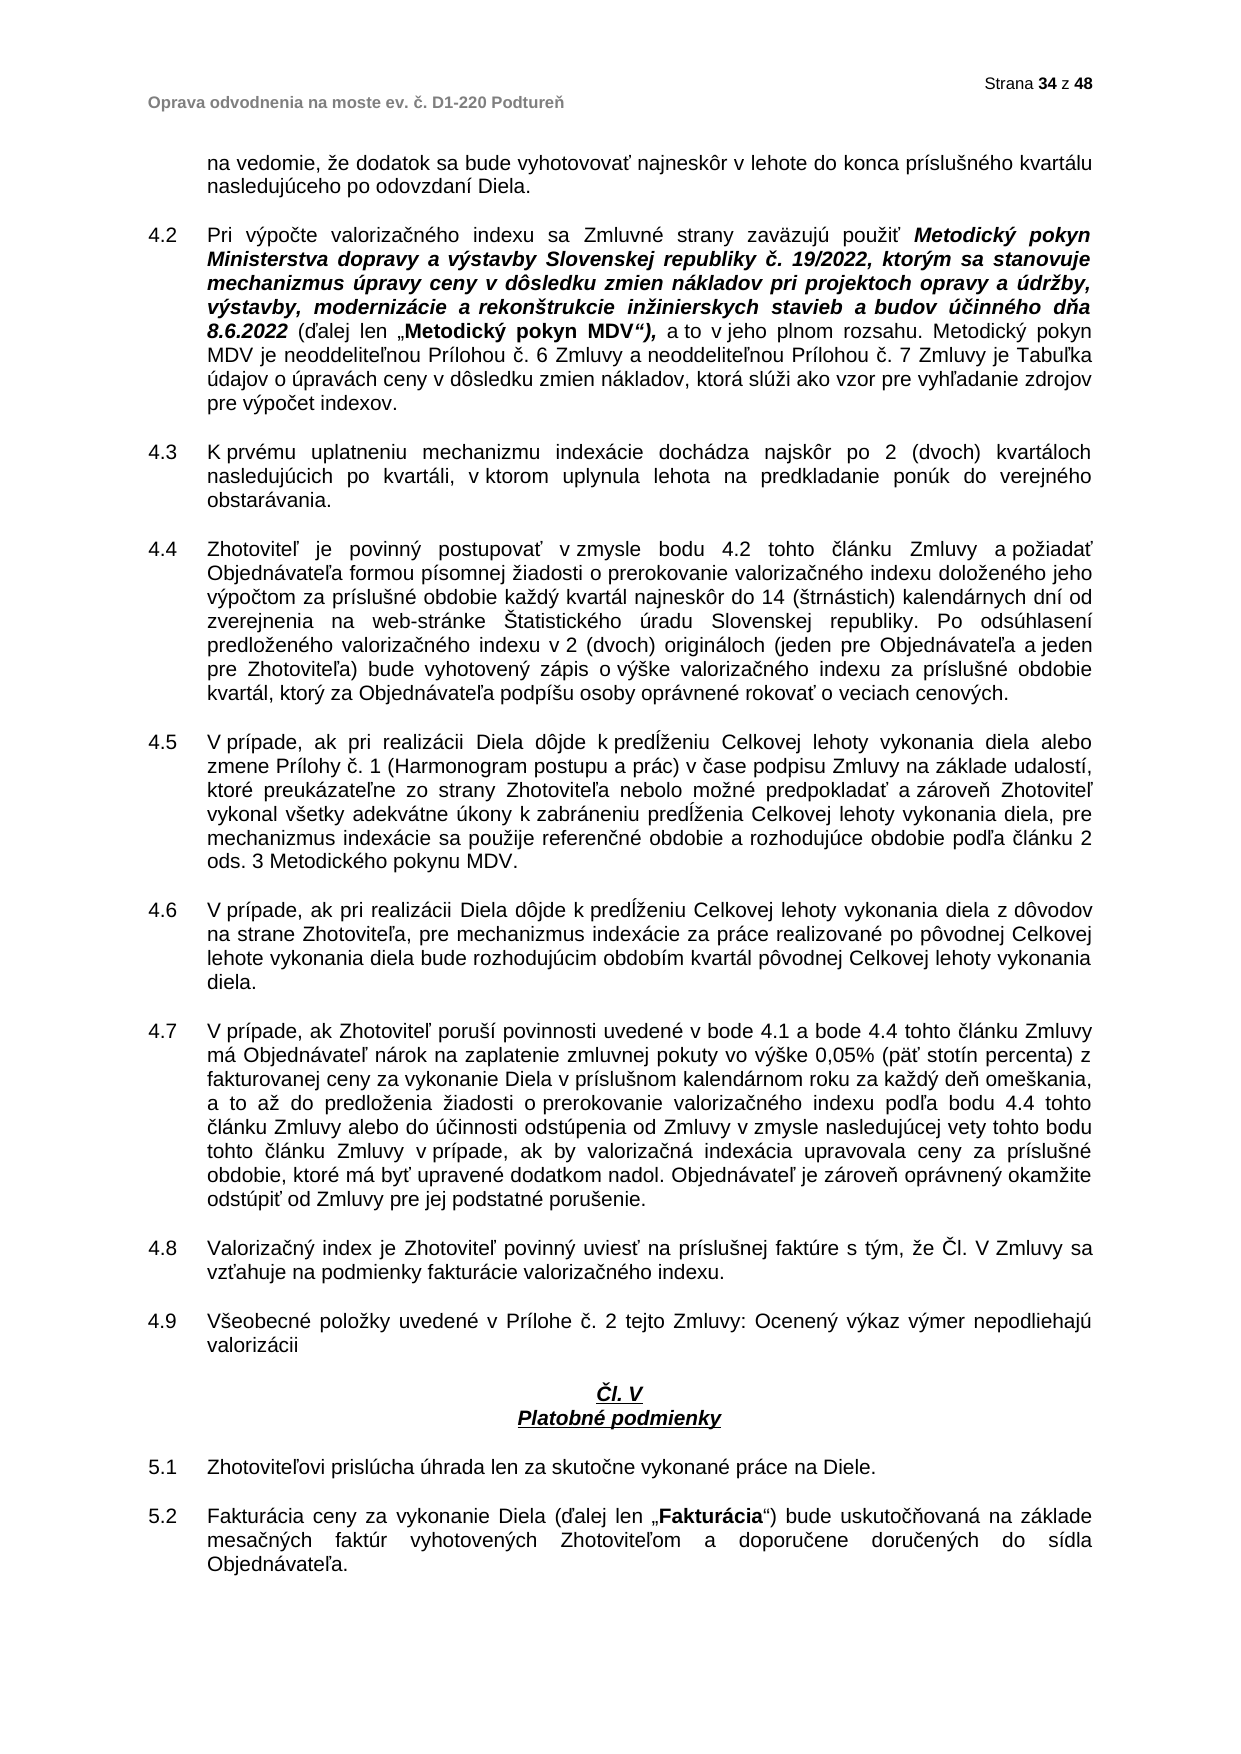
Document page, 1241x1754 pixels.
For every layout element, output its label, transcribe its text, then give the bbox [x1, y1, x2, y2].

text 4.9 Všeobecné položky uvedené v Prílohe č. 2 tejto Zmluvy: Ocenený výkaz výmer nepodliehajú valorizácii [148, 1309, 1093, 1357]
list Zhotoviteľovi prislúcha úhrada len za skutočne vykonané práce na Diele. [162, 1454, 1093, 1478]
text Čl. V [148, 1382, 1093, 1406]
list K prvému uplatneniu mechanizmu indexácie dochádza najskôr po 2 (dvoch) kvartáloch nasledujúcich po kvartáli, v ktorom uplynula lehota na predkladanie ponúk do verejného obstarávania. [162, 440, 1093, 512]
list Pri výpočte valorizačného indexu sa Zmluvné strany zaväzujú použiť Metodický pokyn Ministerstva dopravy a výstavby Slovenskej republiky č. 19/2022, ktorým sa stanovuje mechanizmus úpravy ceny v dôsledku zmien nákladov pri projektoch opravy a údržby, výstavby, modernizácie a rekonštrukcie inžinierskych stavieb a budov účinného dňa 8.6.2022 (ďalej len „Metodický pokyn MDV“), a to v jeho plnom rozsahu. Metodický pokyn MDV je neoddeliteľnou Prílohou č. 6 Zmluvy a neoddeliteľnou Prílohou č. 7 Zmluvy je Tabuľka údajov o úpravách ceny v dôsledku zmien nákladov, ktorá slúži ako vzor pre vyhľadanie zdrojov pre výpočet indexov. [162, 223, 1093, 415]
text Platobné podmienky [148, 1406, 1093, 1429]
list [162, 150, 1093, 198]
list Zhotoviteľ je povinný postupovať v zmysle bodu 4.2 tohto článku Zmluvy a požiadať Objednávateľa formou písomnej žiadosti o prerokovanie valorizačného indexu doloženého jeho výpočtom za príslušné obdobie každý kvartál najneskôr do 14 (štrnástich) kalendárnych dní od zverejnenia na web-stránke Štatistického úradu Slovenskej republiky. Po odsúhlasení predloženého valorizačného indexu v 2 (dvoch) origináloch (jeden pre Objednávateľa a jeden pre Zhotoviteľa) bude vyhotovený zápis o výške valorizačného indexu za príslušné obdobie kvartál, ktorý za Objednávateľa podpíšu osoby oprávnené rokovať o veciach cenových. [162, 537, 1093, 704]
list V prípade, ak Zhotoviteľ poruší povinnosti uvedené v bode 4.1 a bode 4.4 tohto článku Zmluvy má Objednávateľ nárok na zaplatenie zmluvnej pokuty vo výške 0,05% (päť stotín percenta) z fakturovanej ceny za vykonanie Diela v príslušnom kalendárnom roku za každý deň omeškania, a to až do predloženia žiadosti o prerokovanie valorizačného indexu podľa bodu 4.4 tohto článku Zmluvy alebo do účinnosti odstúpenia od Zmluvy v zmysle nasledujúcej vety tohto bodu tohto článku Zmluvy v prípade, ak by valorizačná indexácia upravovala ceny za príslušné obdobie, ktoré má byť upravené dodatkom nadol. Objednávateľ je zároveň oprávnený okamžite odstúpiť od Zmluvy pre jej podstatné porušenie. [162, 1019, 1093, 1211]
list V prípade, ak pri realizácii Diela dôjde k predĺženiu Celkovej lehoty vykonania diela alebo zmene Prílohy č. 1 (Harmonogram postupu a prác) v čase podpisu Zmluvy na základe udalostí, ktoré preukázateľne zo strany Zhotoviteľa nebolo možné predpokladať a zároveň Zhotoviteľ vykonal všetky adekvátne úkony k zabráneniu predĺženia Celkovej lehoty vykonania diela, pre mechanizmus indexácie sa použije referenčné obdobie a rozhodujúce obdobie podľa článku 2 ods. 3 Metodického pokynu MDV. [162, 729, 1093, 873]
list Fakturácia ceny za vykonanie Diela (ďalej len „Fakturácia“) bude uskutočňovaná na základe mesačných faktúr vyhotovených Zhotoviteľom a doporučene doručených do sídla Objednávateľa. [162, 1503, 1093, 1575]
list V prípade, ak pri realizácii Diela dôjde k predĺženiu Celkovej lehoty vykonania diela z dôvodov na strane Zhotoviteľa, pre mechanizmus indexácie za práce realizované po pôvodnej Celkovej lehote vykonania diela bude rozhodujúcim obdobím kvartál pôvodnej Celkovej lehoty vykonania diela. [162, 898, 1093, 994]
list Valorizačný index je Zhotoviteľ povinný uviesť na príslušnej faktúre s tým, že Čl. V Zmluvy sa vzťahuje na podmienky fakturácie valorizačného indexu. [162, 1236, 1093, 1284]
